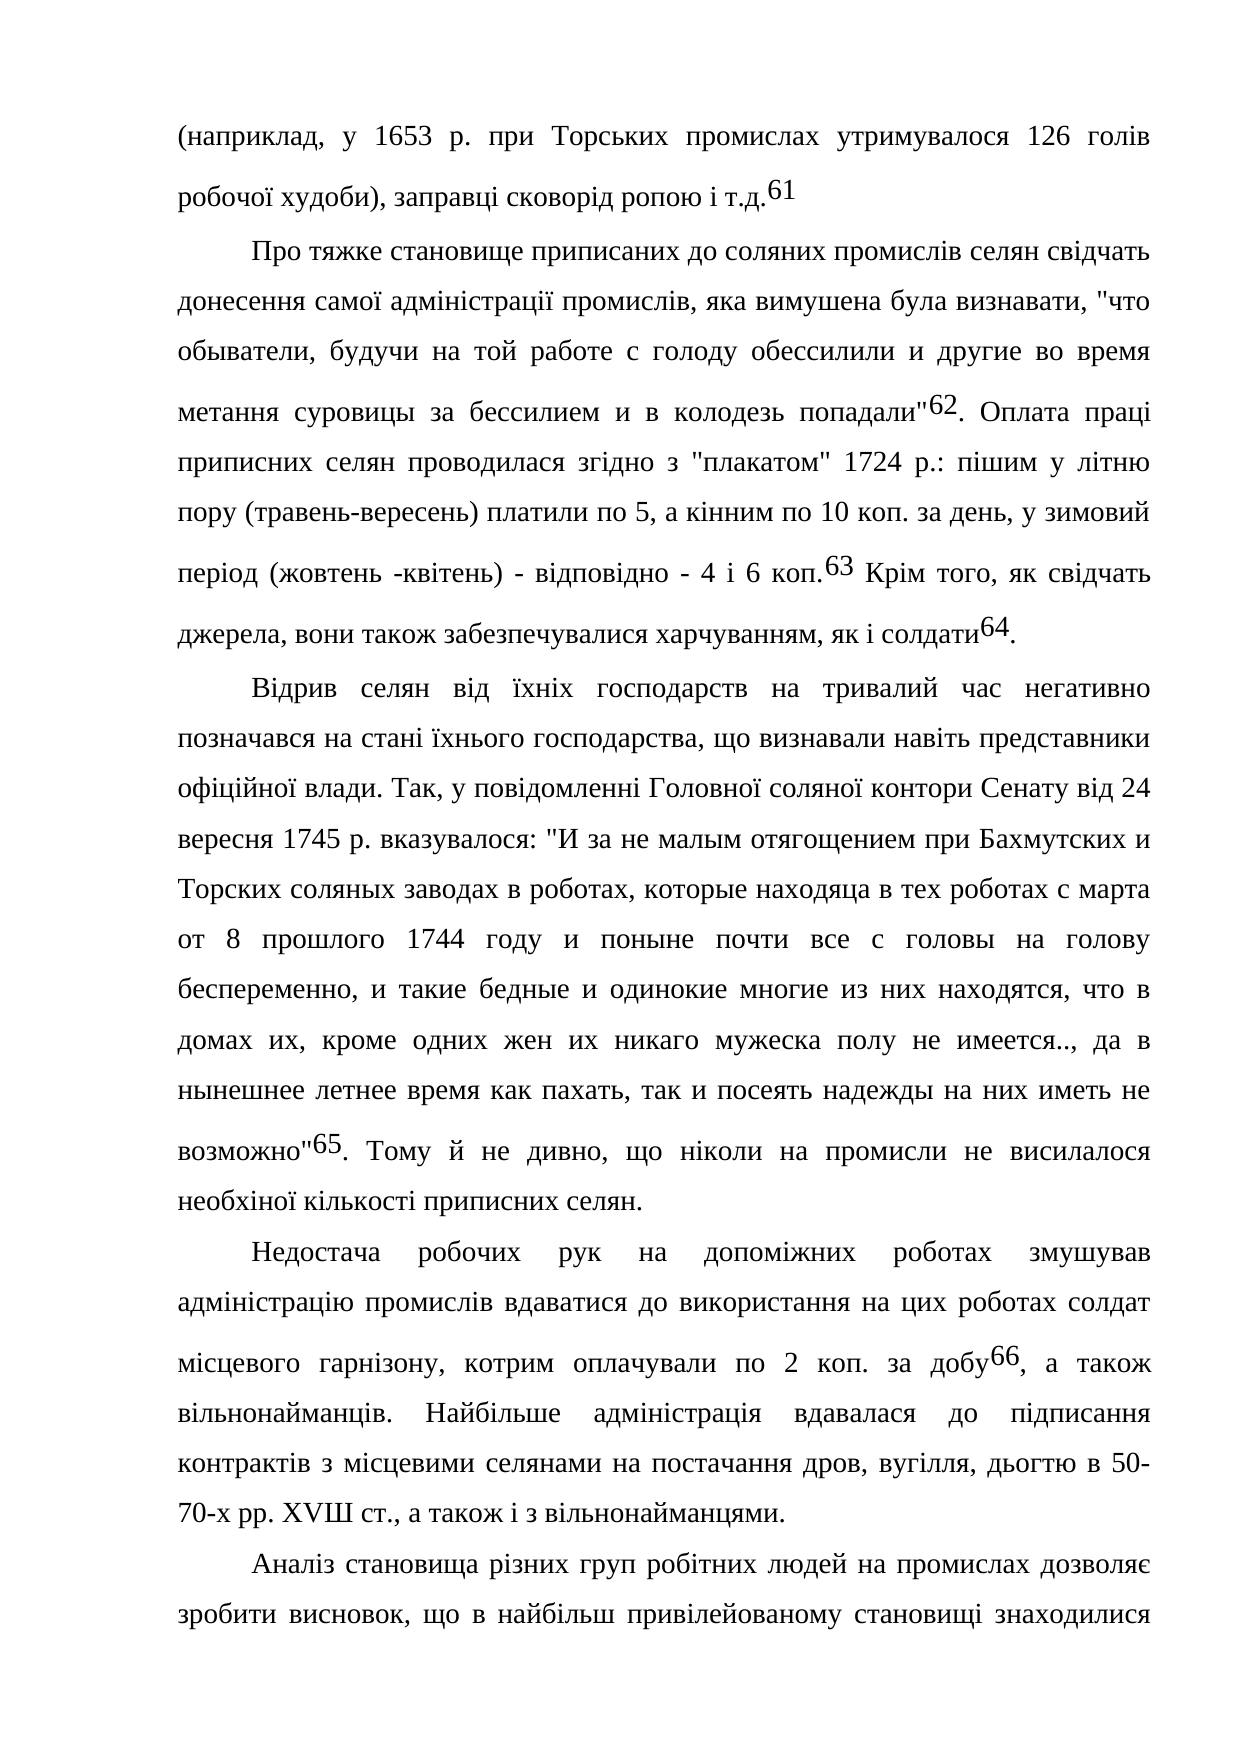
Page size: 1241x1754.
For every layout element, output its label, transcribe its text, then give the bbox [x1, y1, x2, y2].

text Відрив селян від їхніх господарств на тривалий час негативно позначався на стані їхнього господарства, що визнавали навіть представники офіційної влади. Так, у повідомленні Головної соляної контори Сенату від 24 вересня 1745 р. вказувалося: "И за не малым отягощением при Бахмутских и Торских соляных заводах в роботах, которые находяца в тех роботах с марта от 8 прошлого 1744 году и поныне почти все с головы на голову беспеременно, и такие бедные и одинокие многие из них находятся, что в домах их, кроме одних жен их никаго мужеска полу не имеется.., да в нынешнее летнее время как пахать, так и посеять надежды на них иметь не возможно"65. Тому й не дивно, що ніколи на промисли не висилалося необхіної кількості приписних селян. [177, 670, 1152, 1217]
text Недостача робочих рук на допоміжних роботах змушував адміністрацію промислів вдаватися до використання на цих роботах солдат місцевого гарнізону, котрим оплачували по 2 коп. за добу66, а також вільнонайманців. Найбільше адміністрація вдавалася до підписання контрактів з місцевими селянами на постачання дров, вугілля, дьогтю в 50-70-х рр. ХVШ ст., а також і з вільнонайманцями. [177, 1234, 1152, 1529]
text Про тяжке становище приписаних до соляних промислів селян свідчать донесення самої адміністрації промислів, яка вимушена була визнавати, "что обыватели, будучи на той работе с голоду обессилили и другие во время метання суровицы за бессилием и в колодезь попадали"62. Оплата праці приписних селян проводилася згідно з "плакатом" 1724 р.: пішим у літню пору (травень-вересень) платили по 5, а кінним по 10 коп. за день, у зимовий період (жовтень -квітень) - відповідно - 4 і 6 коп.63 Крім того, як свідчать джерела, вони також забезпечувалися харчуванням, як і солдати64. [177, 233, 1152, 649]
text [177, 1546, 1152, 1630]
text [177, 118, 1152, 212]
